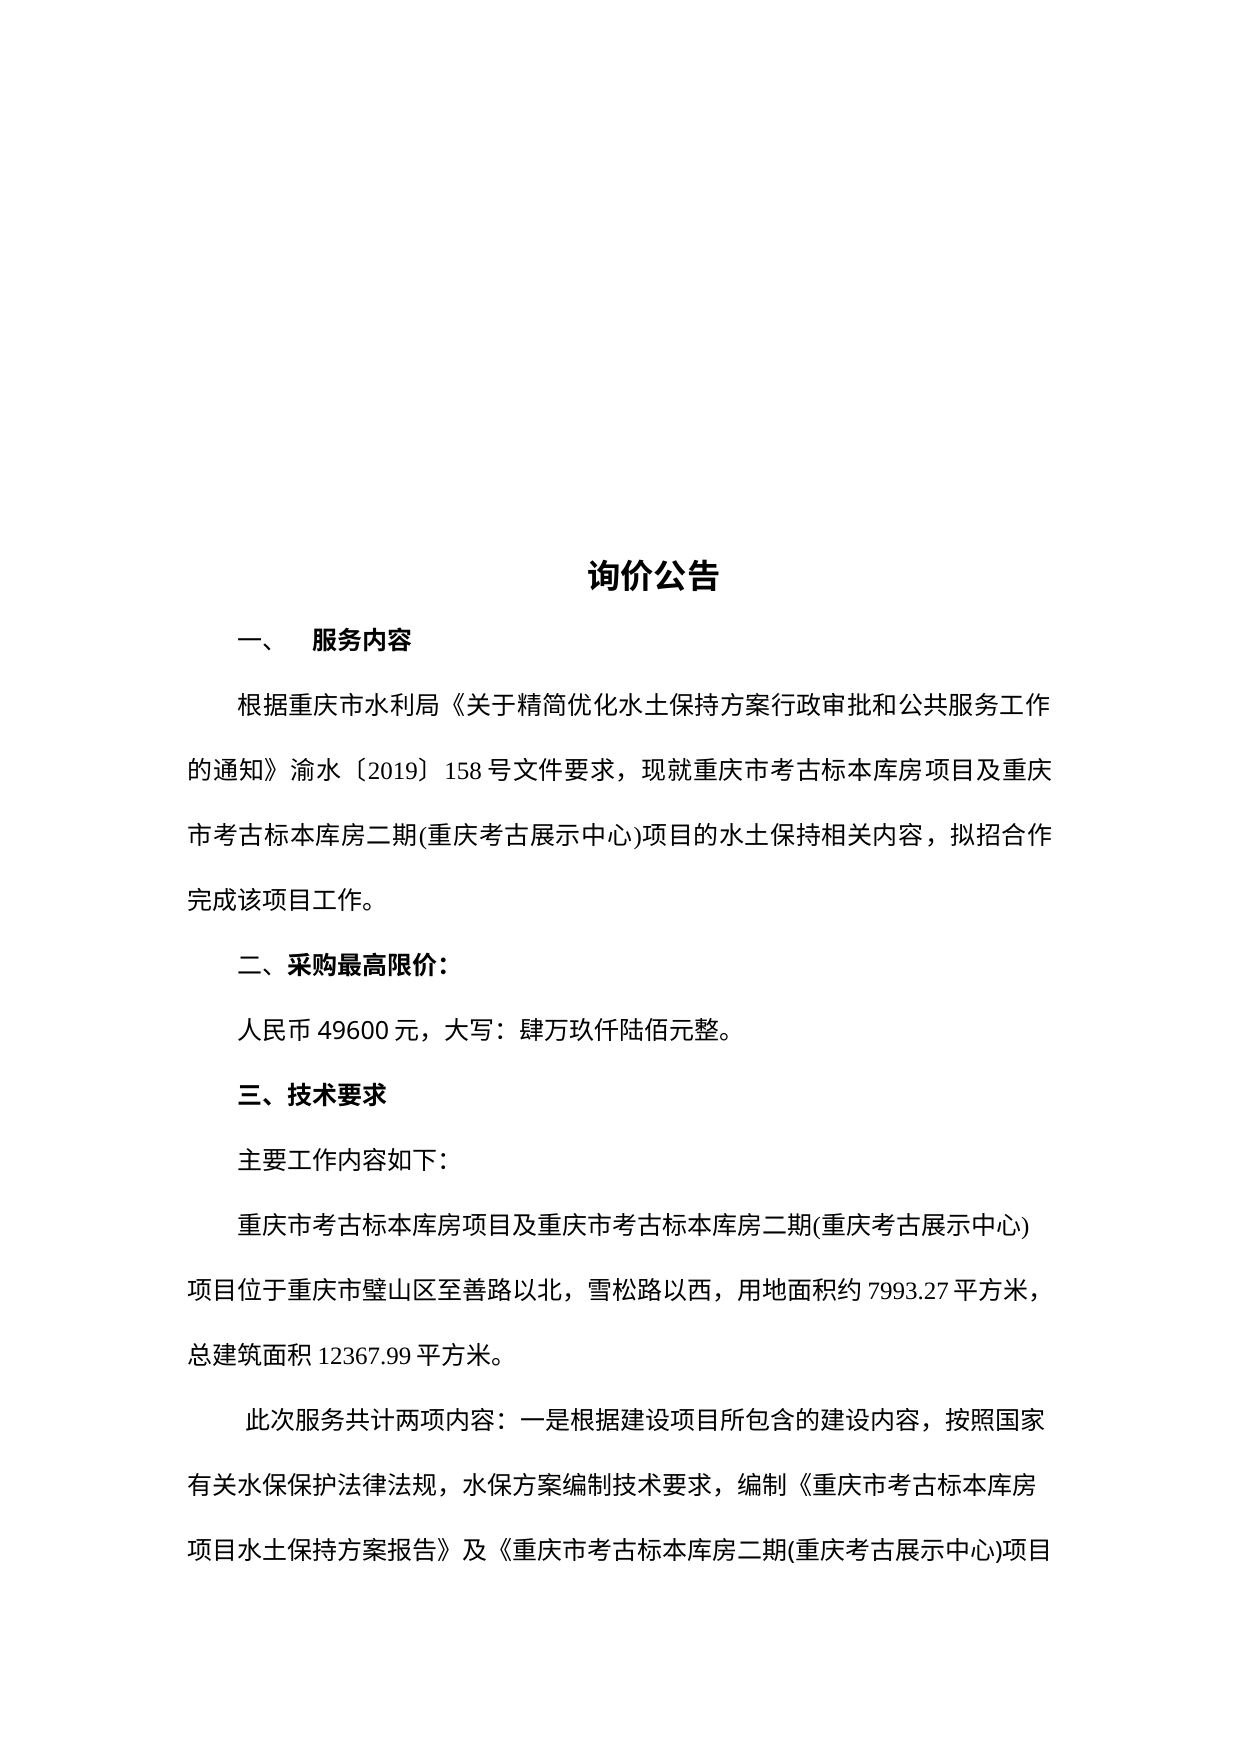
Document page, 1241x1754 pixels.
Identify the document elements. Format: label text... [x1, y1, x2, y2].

text 根据重庆市水利局《关于精简优化水土保持方案行政审批和公共服务工作的通知》渝水〔2019〕158号文件要求，现就重庆市考古标本库房项目及重庆市考古标本库房二期(重庆考古展示中心)项目的水土保持相关内容，拟招合作完成该项目工作。 [187, 671, 1053, 931]
list 服务内容 [238, 606, 1053, 671]
text 主要工作内容如下： [187, 1126, 1053, 1191]
text 询价公告 [187, 541, 1053, 606]
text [187, 1386, 1053, 1581]
text 三、技术要求 [187, 1061, 1053, 1126]
list 二、采购最高限价： [212, 931, 1053, 996]
text 人民币49600元，大写：肆万玖仟陆佰元整。 [187, 996, 1053, 1061]
